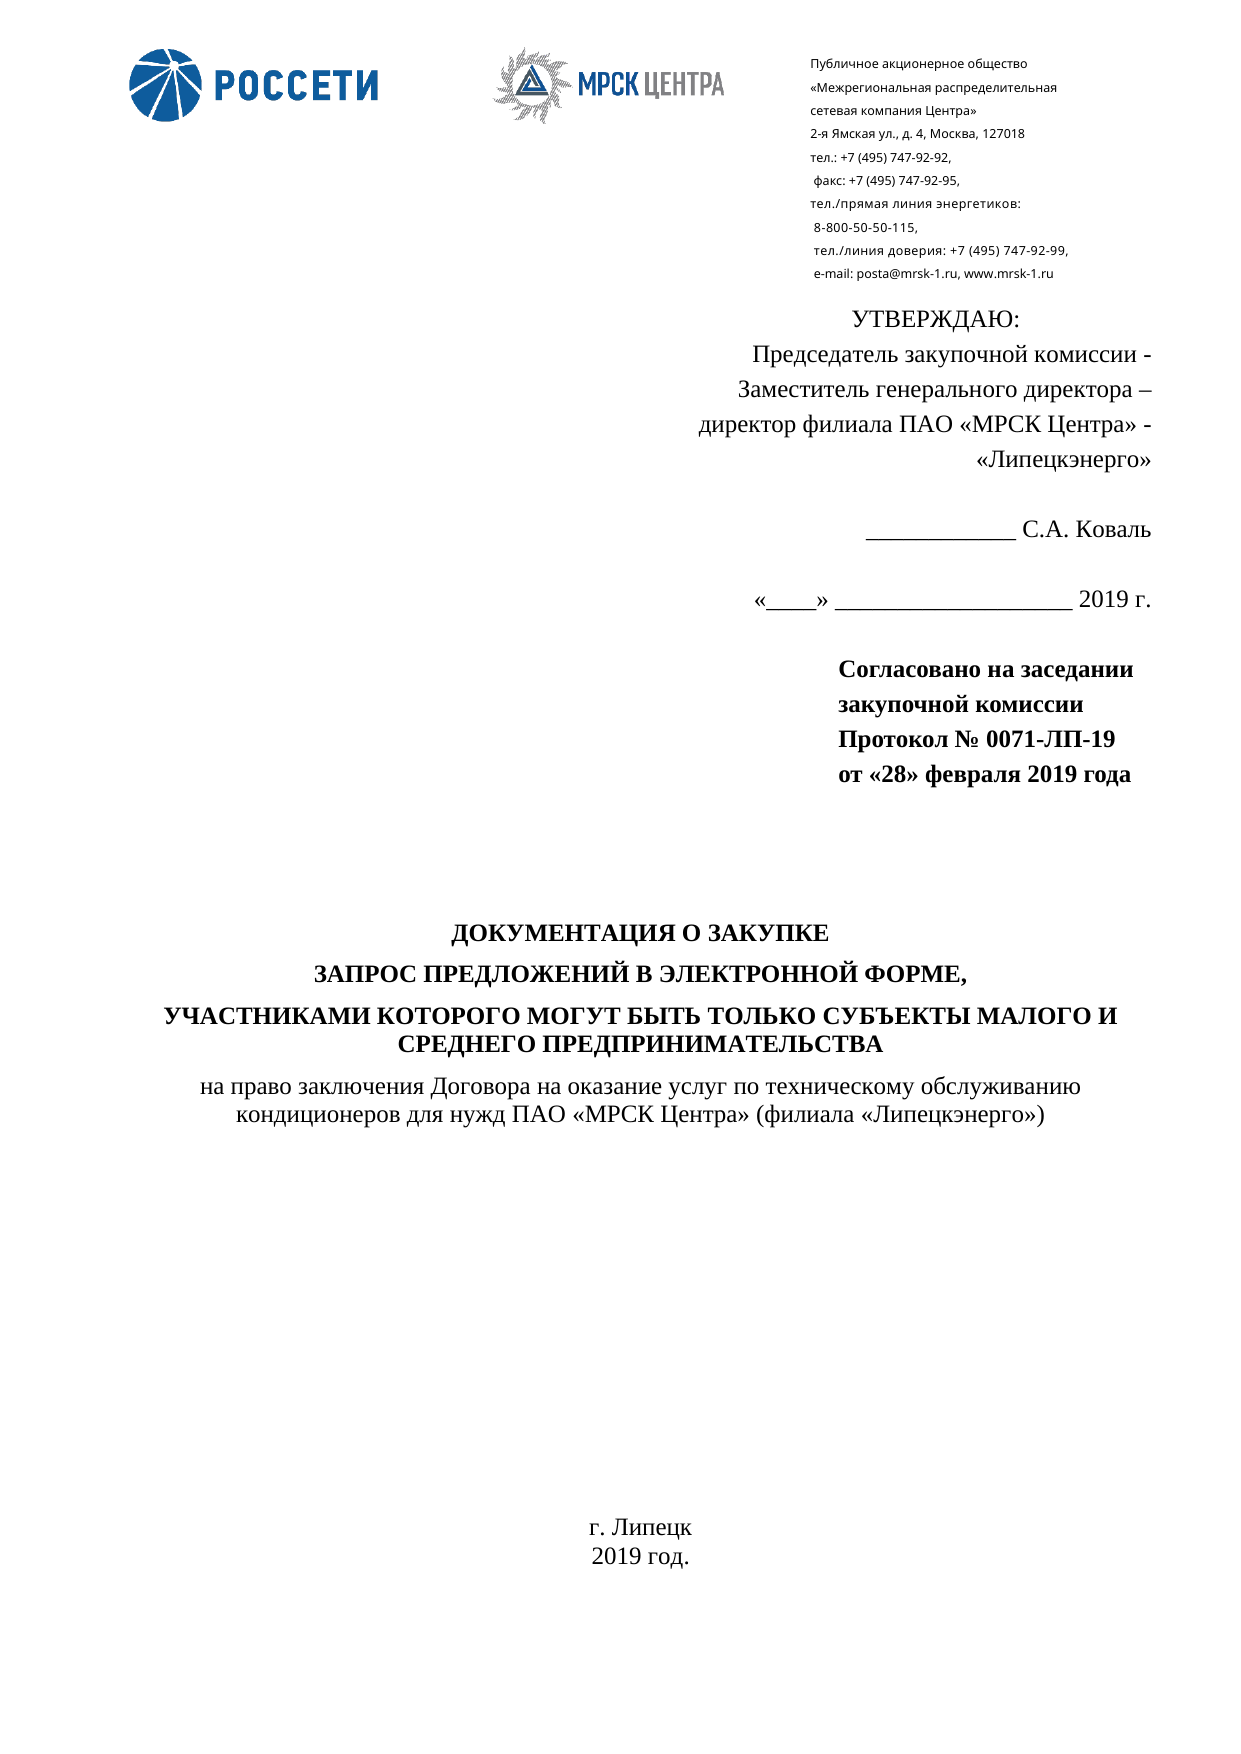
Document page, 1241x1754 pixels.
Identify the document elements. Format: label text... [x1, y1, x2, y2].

text г. Липецк 2019 год. [129, 1512, 1151, 1569]
text директор филиала ПАО «МРСК Центра» - [129, 409, 1151, 438]
text «Липецкэнерго» [129, 444, 1151, 473]
text закупочной комиссии [838, 689, 1151, 718]
text на право заключения Договора на оказание услуг по техническому обслуживанию кондиционеров для нужд ПАО «МРСК Центра» (филиала «Липецкэнерго») [129, 1071, 1151, 1128]
text Протокол № 0071-ЛП-19 [838, 724, 1151, 753]
text УЧАСТНИКАМИ КОТОРОГО МОГУТ БЫТЬ ТОЛЬКО СУБЪЕКТЫ МАЛОГО И СРЕДНЕГО ПРЕДПРИНИМАТЕЛЬСТВА [129, 1001, 1151, 1058]
text «____» ___________________ 2019 г. [720, 584, 1151, 613]
picture [129, 47, 724, 124]
text ДОКУМЕНТАЦИЯ О ЗАКУПКЕ [129, 918, 1151, 947]
text Председатель закупочной комиссии - [129, 339, 1151, 368]
text ____________ С.А. Коваль [129, 514, 1151, 543]
text УТВЕРЖДАЮ: [720, 304, 1151, 333]
text ЗАПРОС ПРЕДЛОЖЕНИЙ В ЭЛЕКТРОННОЙ ФОРМЕ, [129, 959, 1151, 988]
text от «28» февраля 2019 года [838, 759, 1151, 788]
text Заместитель генерального директора – [129, 374, 1151, 403]
text Согласовано на заседании [838, 654, 1151, 683]
